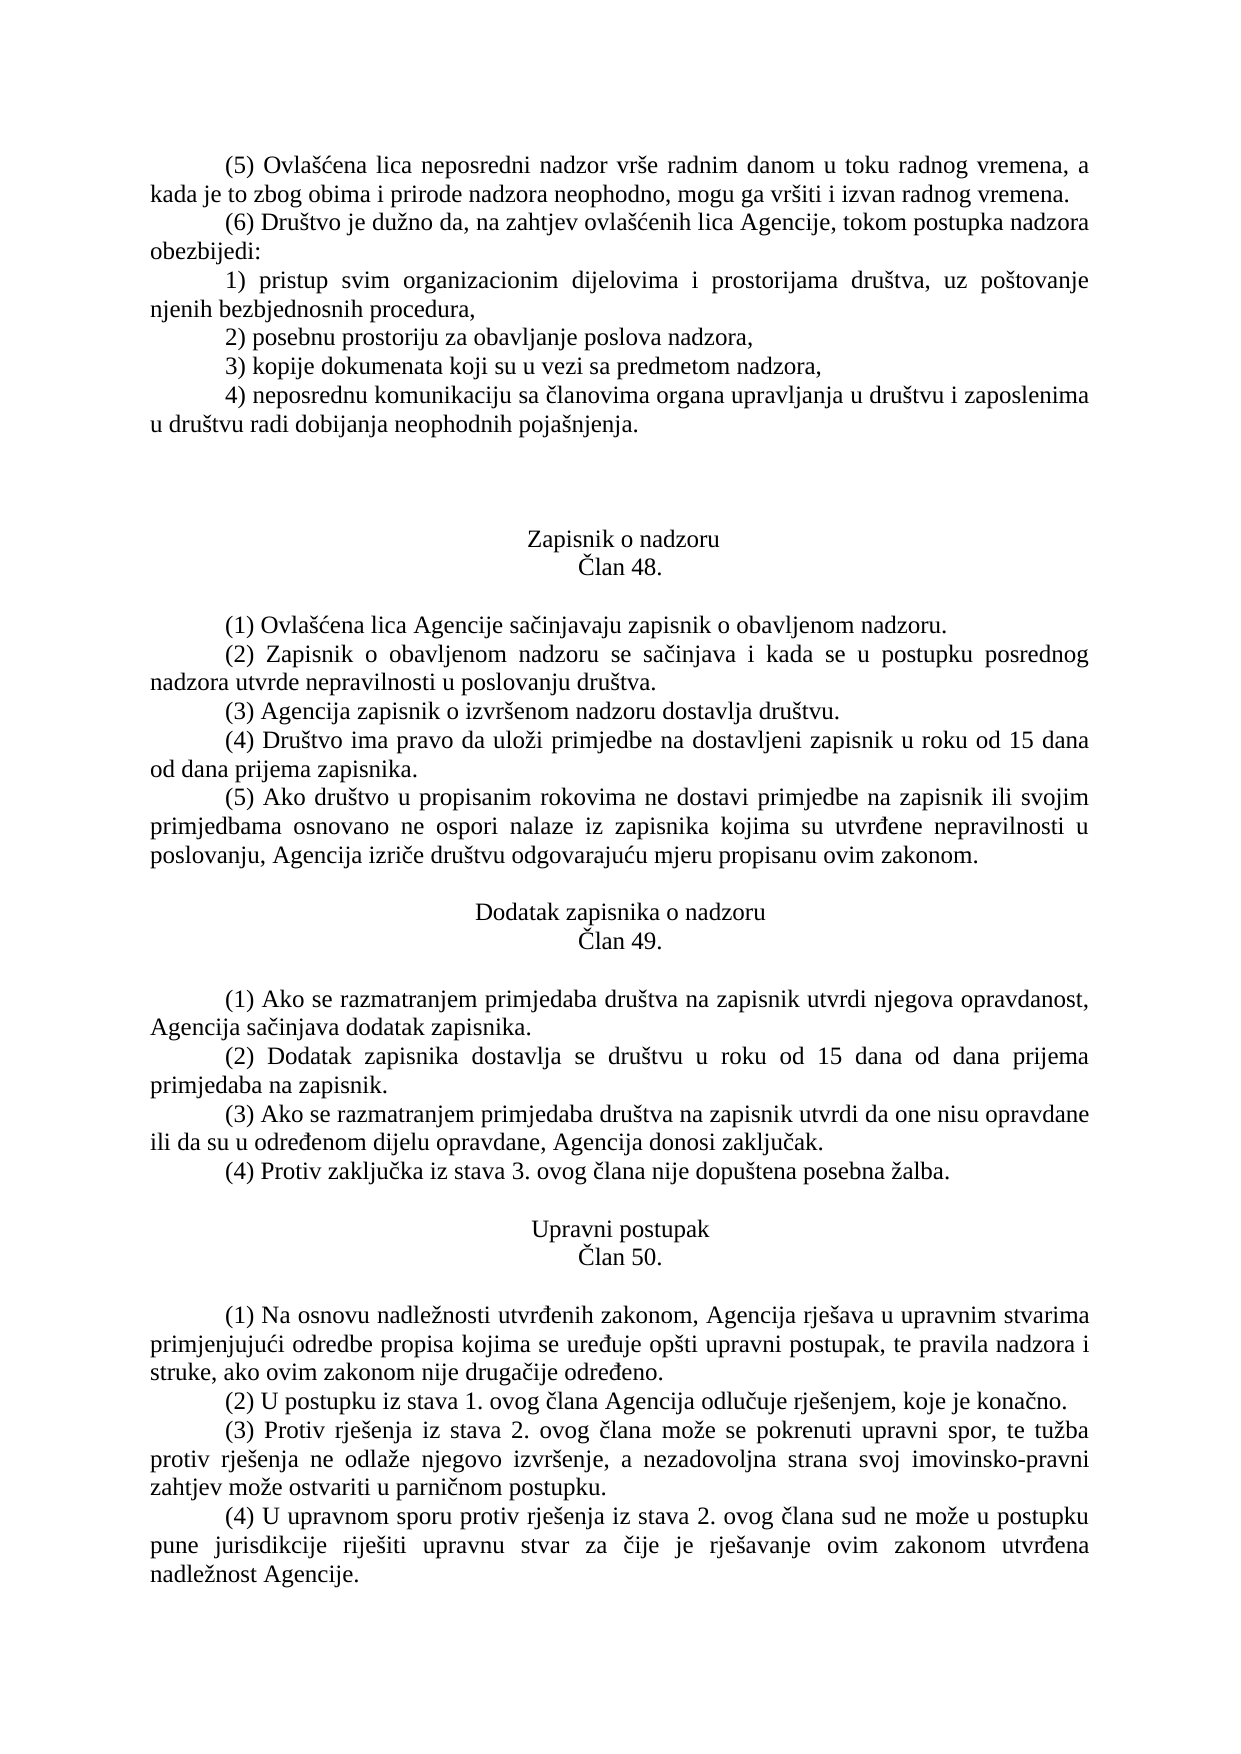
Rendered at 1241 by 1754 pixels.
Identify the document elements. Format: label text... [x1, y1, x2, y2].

text (2) Zapisnik o obavljenom nadzoru se sačinjava i kada se u postupku posrednog nadzora utvrde nepravilnosti u poslovanju društva. [150, 639, 1090, 696]
text (2) U postupku iz stava 1. ovog člana Agencija odlučuje rješenjem, koje je konačno. [150, 1386, 1090, 1415]
text (4) Društvo ima pravo da uloži primjedbe na dostavljeni zapisnik u roku od 15 dana od dana prijema zapisnika. [150, 725, 1090, 782]
text (4) U upravnom sporu protiv rješenja iz stava 2. ovog člana sud ne može u postupku pune jurisdikcije riješiti upravnu stvar za čije je rješavanje ovim zakonom utvrđena nadležnost Agencije. [150, 1501, 1090, 1587]
text 3) kopije dokumenata koji su u vezi sa predmetom nadzora, [150, 351, 1090, 380]
text (5) Ako društvo u propisanim rokovima ne dostavi primjedbe na zapisnik ili svojim primjedbama osnovano ne ospori nalaze iz zapisnika kojima su utvrđene nepravilnosti u poslovanju, Agencija izriče društvu odgovarajuću mjeru propisanu ovim zakonom. [150, 782, 1090, 869]
text (6) Društvo je dužno da, na zahtjev ovlašćenih lica Agencije, tokom postupka nadzora obezbijedi: [150, 207, 1090, 265]
text 4) neposrednu komunikaciju sa članovima organa upravljanja u društvu i zaposlenima u društvu radi dobijanja neophodnih pojašnjenja. [150, 380, 1090, 437]
text (1) Ako se razmatranjem primjedaba društva na zapisnik utvrdi njegova opravdanost, Agencija sačinjava dodatak zapisnika. [150, 984, 1090, 1041]
text (3) Ako se razmatranjem primjedaba društva na zapisnik utvrdi da one nisu opravdane ili da su u određenom dijelu opravdane, Agencija donosi zaključak. [150, 1099, 1090, 1156]
text (2) Dodatak zapisnika dostavlja se društvu u roku od 15 dana od dana prijema primjedaba na zapisnik. [150, 1041, 1090, 1099]
text Član 49. [150, 926, 1090, 955]
text (5) Ovlašćena lica neposredni nadzor vrše radnim danom u toku radnog vremena, a kada je to zbog obima i prirode nadzora neophodno, mogu ga vršiti i izvan radnog vremena. [150, 150, 1090, 207]
text (1) Ovlašćena lica Agencije sačinjavaju zapisnik o obavljenom nadzoru. [150, 610, 1090, 639]
text 1) pristup svim organizacionim dijelovima i prostorijama društva, uz poštovanje njenih bezbjednosnih procedura, [150, 265, 1090, 322]
text (4) Protiv zaključka iz stava 3. ovog člana nije dopuštena posebna žalba. [150, 1156, 1090, 1185]
text Dodatak zapisnika o nadzoru [150, 897, 1090, 926]
text Upravni postupak [150, 1214, 1090, 1242]
text (3) Agencija zapisnik o izvršenom nadzoru dostavlja društvu. [150, 696, 1090, 725]
text Član 50. [150, 1242, 1090, 1271]
text Član 48. [150, 552, 1090, 581]
text (3) Protiv rješenja iz stava 2. ovog člana može se pokrenuti upravni spor, te tužba protiv rješenja ne odlaže njegovo izvršenje, a nezadovoljna strana svoj imovinsko-pravni zahtjev može ostvariti u parničnom postupku. [150, 1415, 1090, 1501]
text (1) Na osnovu nadležnosti utvrđenih zakonom, Agencija rješava u upravnim stvarima primjenjujući odredbe propisa kojima se uređuje opšti upravni postupak, te pravila nadzora i struke, ako ovim zakonom nije drugačije određeno. [150, 1300, 1090, 1386]
text Zapisnik o nadzoru [150, 524, 1090, 552]
text 2) posebnu prostoriju za obavljanje poslova nadzora, [150, 322, 1090, 351]
